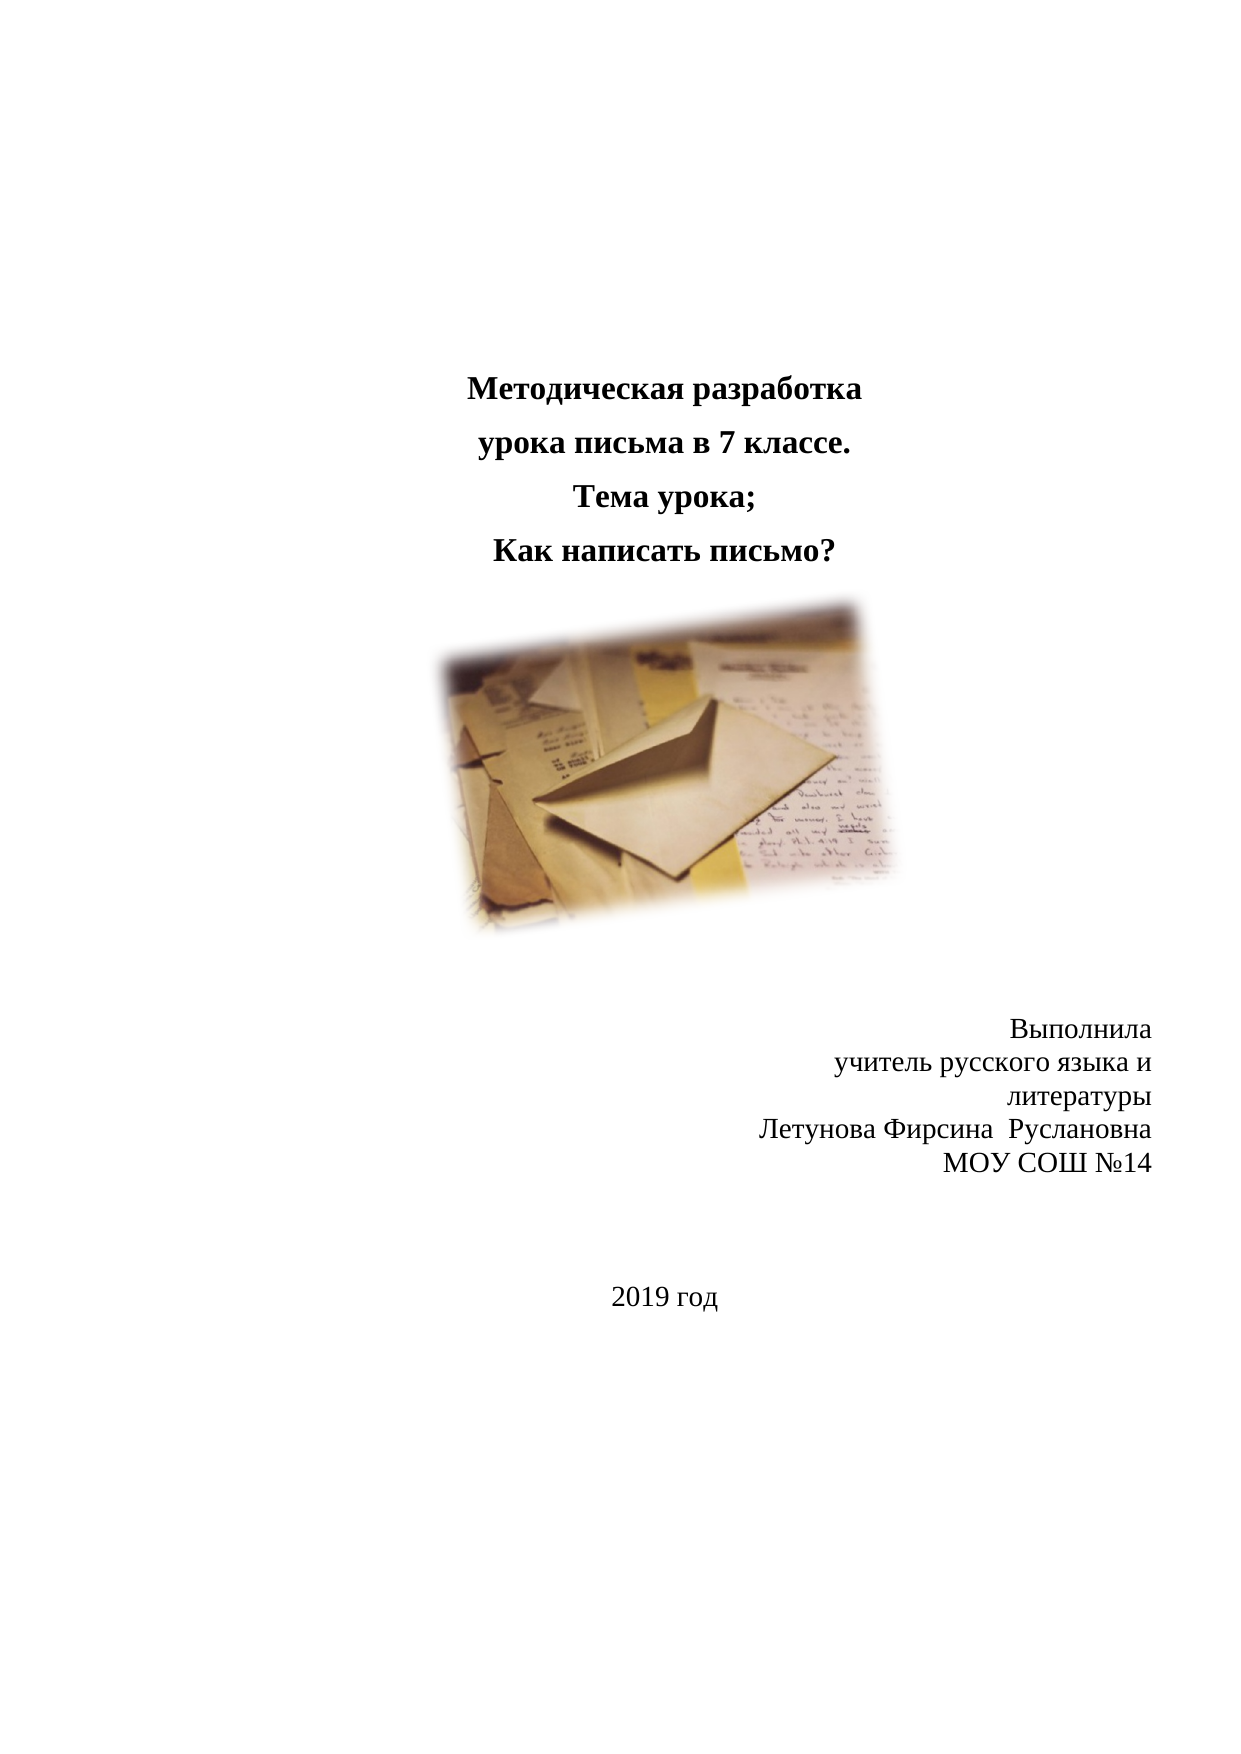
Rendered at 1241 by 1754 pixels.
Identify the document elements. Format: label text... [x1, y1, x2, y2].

text литературы [177, 1078, 1152, 1111]
text МОУ СОШ №14 [177, 1145, 1152, 1178]
text Выполнила [177, 1011, 1152, 1044]
text Методическая разработка [177, 368, 1152, 406]
text Тема урока; [177, 476, 1152, 514]
text Как написать письмо? [177, 530, 1152, 568]
text 2019 год [177, 1279, 1152, 1313]
text урока письма в 7 классе. [177, 422, 1152, 460]
picture [457, 619, 876, 911]
text Летунова Фирсина Руслановна [177, 1111, 1152, 1145]
text учитель русского языка и [177, 1044, 1152, 1078]
